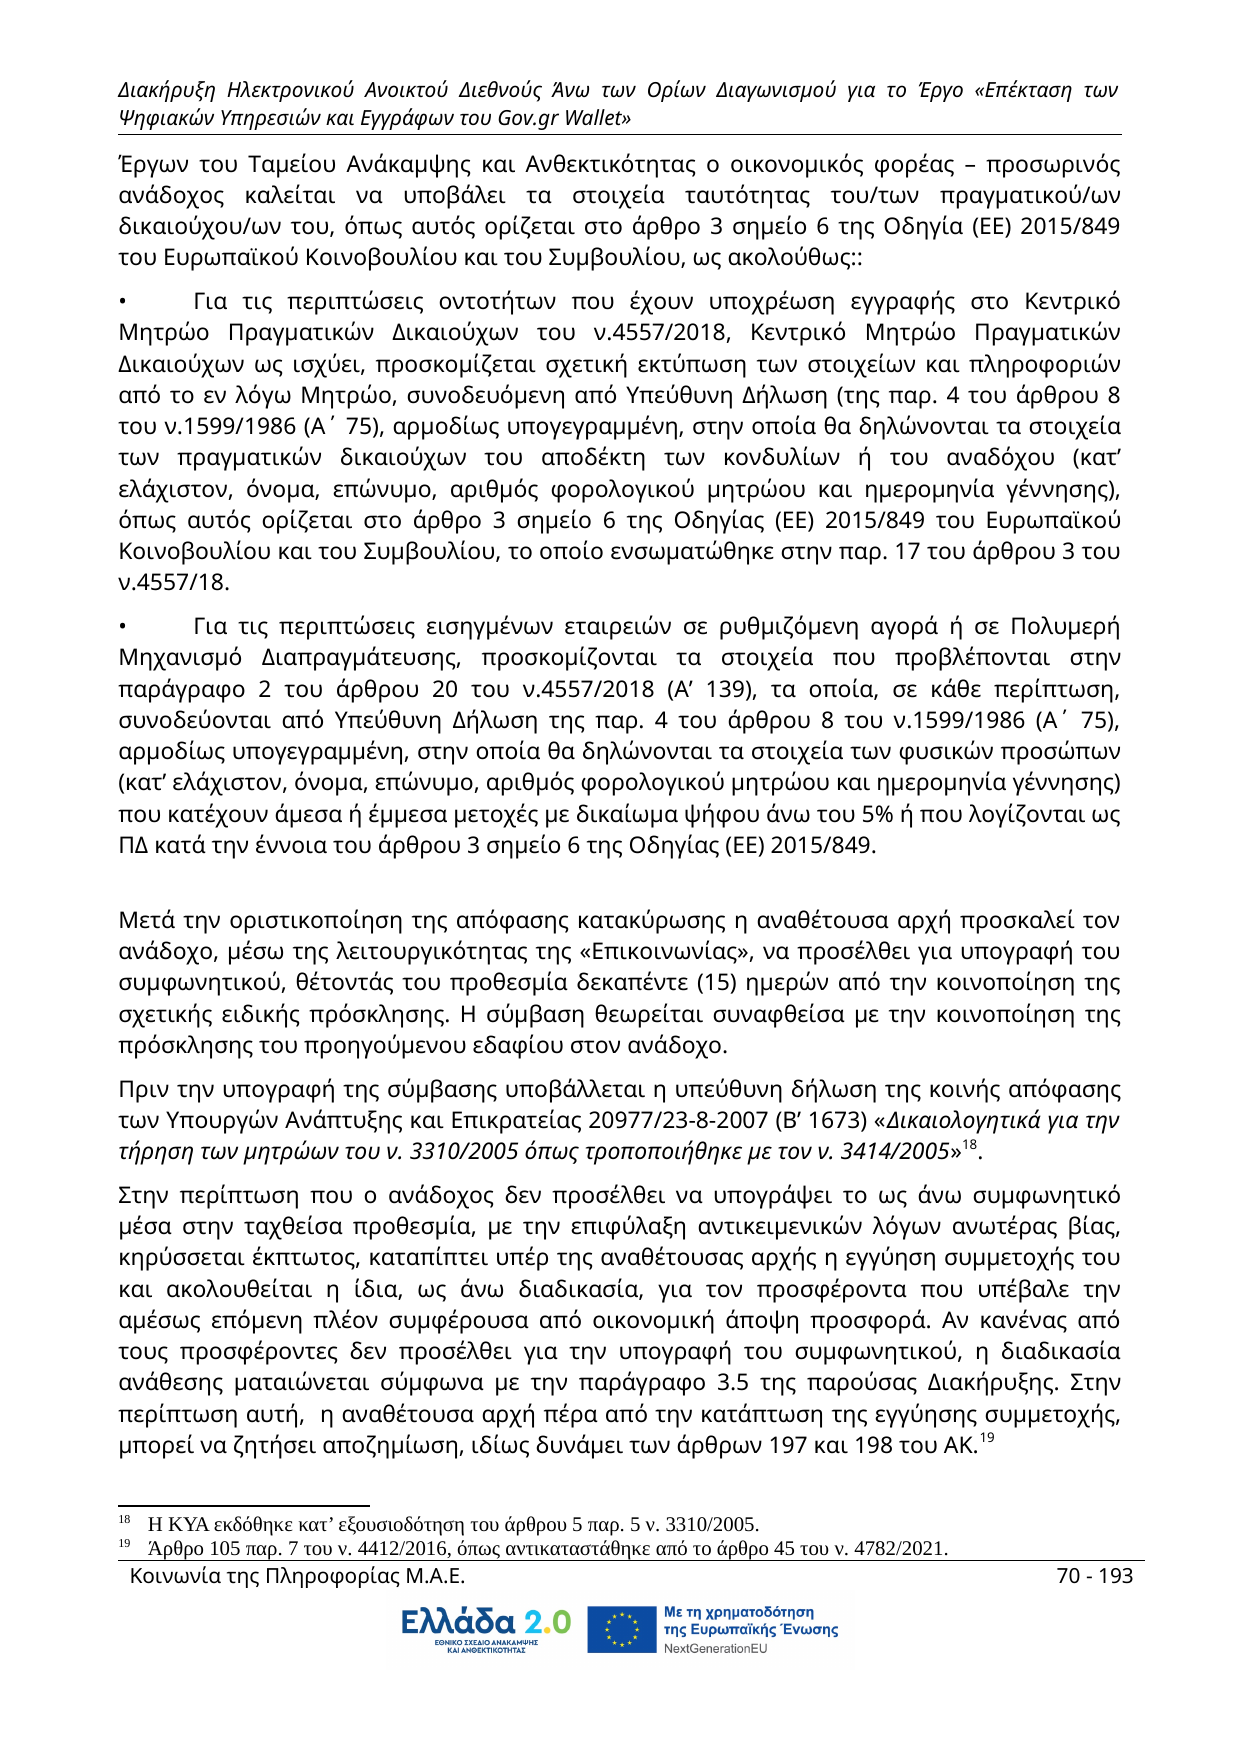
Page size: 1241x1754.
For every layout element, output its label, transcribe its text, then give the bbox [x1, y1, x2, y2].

text • Για τις περιπτώσεις οντοτήτων που έχουν υποχρέωση εγγραφής στο Κεντρικό Μητρώο Πραγματικών Δικαιούχων του ν.4557/2018, Κεντρικό Μητρώο Πραγματικών Δικαιούχων ως ισχύει, προσκομίζεται σχετική εκτύπωση των στοιχείων και πληροφοριών από το εν λόγω Μητρώο, συνοδευόμενη από Υπεύθυνη Δήλωση (της παρ. 4 του άρθρου 8 του ν.1599/1986 (Α΄ 75), αρμοδίως υπογεγραμμένη, στην οποία θα δηλώνονται τα στοιχεία των πραγματικών δικαιούχων του αποδέκτη των κονδυλίων ή του αναδόχου (κατ’ ελάχιστον, όνομα, επώνυμο, αριθμός φορολογικού μητρώου και ημερομηνία γέννησης), όπως αυτός ορίζεται στο άρθρο 3 σημείο 6 της Οδηγίας (ΕΕ) 2015/849 του Ευρωπαϊκού Κοινοβουλίου και του Συμβουλίου, το οποίο ενσωματώθηκε στην παρ. 17 του άρθρου 3 του ν.4557/18. [118, 285, 1122, 597]
text • Για τις περιπτώσεις εισηγμένων εταιρειών σε ρυθμιζόμενη αγορά ή σε Πολυμερή Μηχανισμό Διαπραγμάτευσης, προσκομίζονται τα στοιχεία που προβλέπονται στην παράγραφο 2 του άρθρου 20 του ν.4557/2018 (Α’ 139), τα οποία, σε κάθε περίπτωση, συνοδεύονται από Υπεύθυνη Δήλωση της παρ. 4 του άρθρου 8 του ν.1599/1986 (Α΄ 75), αρμοδίως υπογεγραμμένη, στην οποία θα δηλώνονται τα στοιχεία των φυσικών προσώπων (κατ’ ελάχιστον, όνομα, επώνυμο, αριθμός φορολογικού μητρώου και ημερομηνία γέννησης) που κατέχουν άμεσα ή έμμεσα μετοχές με δικαίωμα ψήφου άνω του 5% ή που λογίζονται ως ΠΔ κατά την έννοια του άρθρου 3 σημείο 6 της Οδηγίας (ΕΕ) 2015/849. [118, 610, 1122, 860]
text Μετά την οριστικοποίηση της απόφασης κατακύρωσης η αναθέτουσα αρχή προσκαλεί τον ανάδοχο, μέσω της λειτουργικότητας της «Επικοινωνίας», να προσέλθει για υπογραφή του συμφωνητικού, θέτοντάς του προθεσμία δεκαπέντε (15) ημερών από την κοινοποίηση της σχετικής ειδικής πρόσκλησης. Η σύμβαση θεωρείται συναφθείσα με την κοινοποίηση της πρόσκλησης του προηγούμενου εδαφίου στον ανάδοχο. [118, 904, 1122, 1060]
picture [386, 1590, 855, 1670]
text Στην περίπτωση που ο ανάδοχος δεν προσέλθει να υπογράψει το ως άνω συμφωνητικό μέσα στην ταχθείσα προθεσμία, με την επιφύλαξη αντικειμενικών λόγων ανωτέρας βίας, κηρύσσεται έκπτωτος, καταπίπτει υπέρ της αναθέτουσας αρχής η εγγύηση συμμετοχής του και ακολουθείται η ίδια, ως άνω διαδικασία, για τον προσφέροντα που υπέβαλε την αμέσως επόμενη πλέον συμφέρουσα από οικονομική άποψη προσφορά. Αν κανένας από τους προσφέροντες δεν προσέλθει για την υπογραφή του συμφωνητικού, η διαδικασία ανάθεσης ματαιώνεται σύμφωνα με την παράγραφο 3.5 της παρούσας Διακήρυξης. Στην περίπτωση αυτή, η αναθέτουσα αρχή πέρα από την κατάπτωση της εγγύησης συμμετοχής, μπορεί να ζητήσει αποζημίωση, ιδίως δυνάμει των άρθρων 197 και 198 του ΑΚ. [118, 1179, 1122, 1460]
text Πριν την υπογραφή της σύμβασης υποβάλλεται η υπεύθυνη δήλωση της κοινής απόφασης των Υπουργών Ανάπτυξης και Επικρατείας 20977/23-8-2007 (Β’ 1673) «Δικαιολογητικά για την τήρηση των μητρώων του ν. 3310/2005 όπως τροποποιήθηκε με τον ν. 3414/2005». [118, 1072, 1122, 1166]
